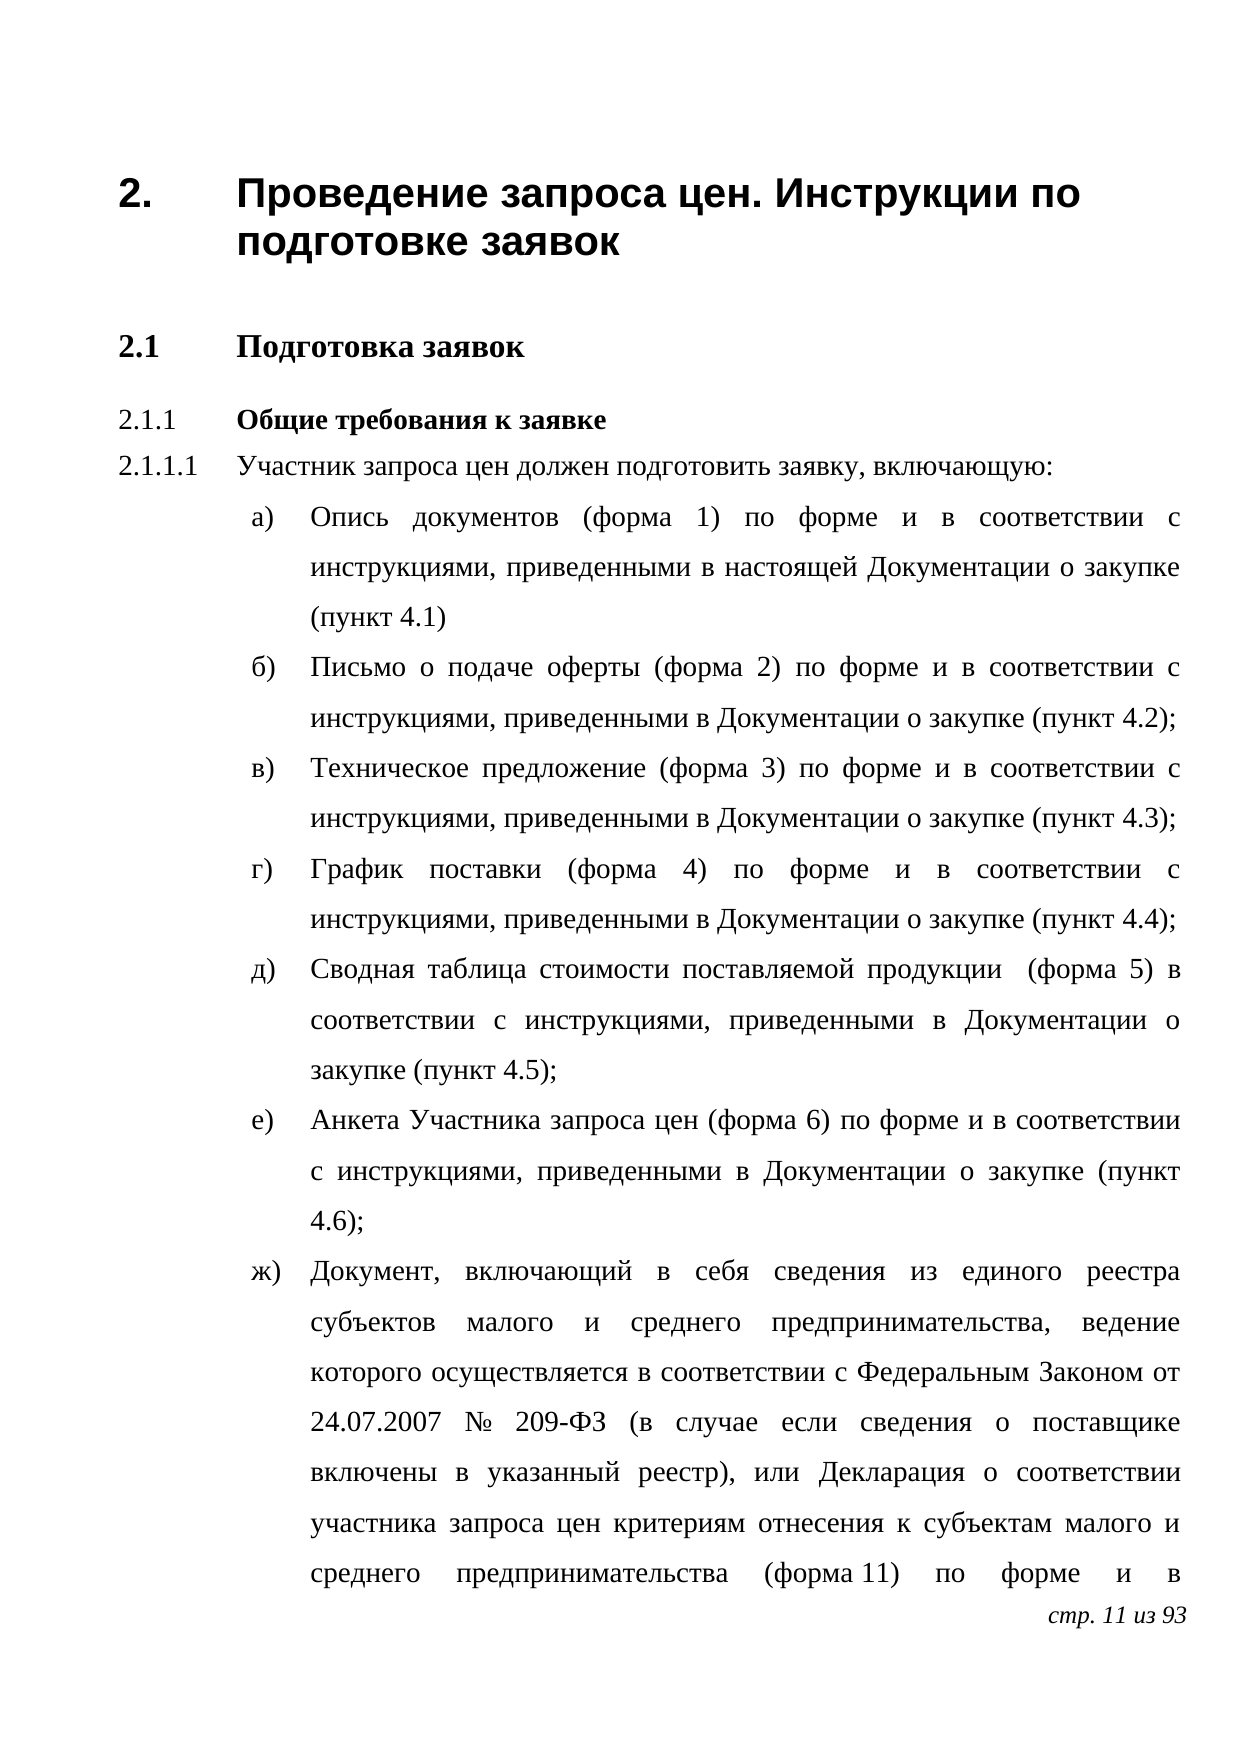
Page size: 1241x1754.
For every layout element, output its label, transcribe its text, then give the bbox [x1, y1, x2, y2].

text График поставки (форма 4) по форме и в соответствии с инструкциями, приведенными в Документации о закупке (пункт 4.4); [251, 851, 1181, 935]
text Письмо о подаче оферты (форма 2) по форме и в соответствии с инструкциями, приведенными в Документации о закупке (пункт 4.2); [251, 649, 1181, 733]
text Сводная таблица стоимости поставляемой продукции (форма 5) в соответствии с инструкциями, приведенными в Документации о закупке (пункт 4.5); [251, 951, 1181, 1086]
text Опись документов (форма 1) по форме и в соответствии с инструкциями, приведенными в настоящей Документации о закупке (пункт 4.1) [251, 499, 1181, 633]
text Анкета Участника запроса цен (форма 6) по форме и в соответствии с инструкциями, приведенными в Документации о закупке (пункт 4.6); [251, 1102, 1181, 1237]
text Участник запроса цен должен подготовить заявку, включающую: [118, 448, 1181, 482]
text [251, 1253, 1181, 1589]
text Общие требования к заявке [118, 402, 1181, 436]
text Техническое предложение (форма 3) по форме и в соответствии с инструкциями, приведенными в Документации о закупке (пункт 4.3); [251, 750, 1181, 834]
subtitle Подготовка заявок [118, 326, 1181, 365]
subtitle Проведение запроса цен. Инструкции по подготовке заявок [118, 168, 1181, 264]
